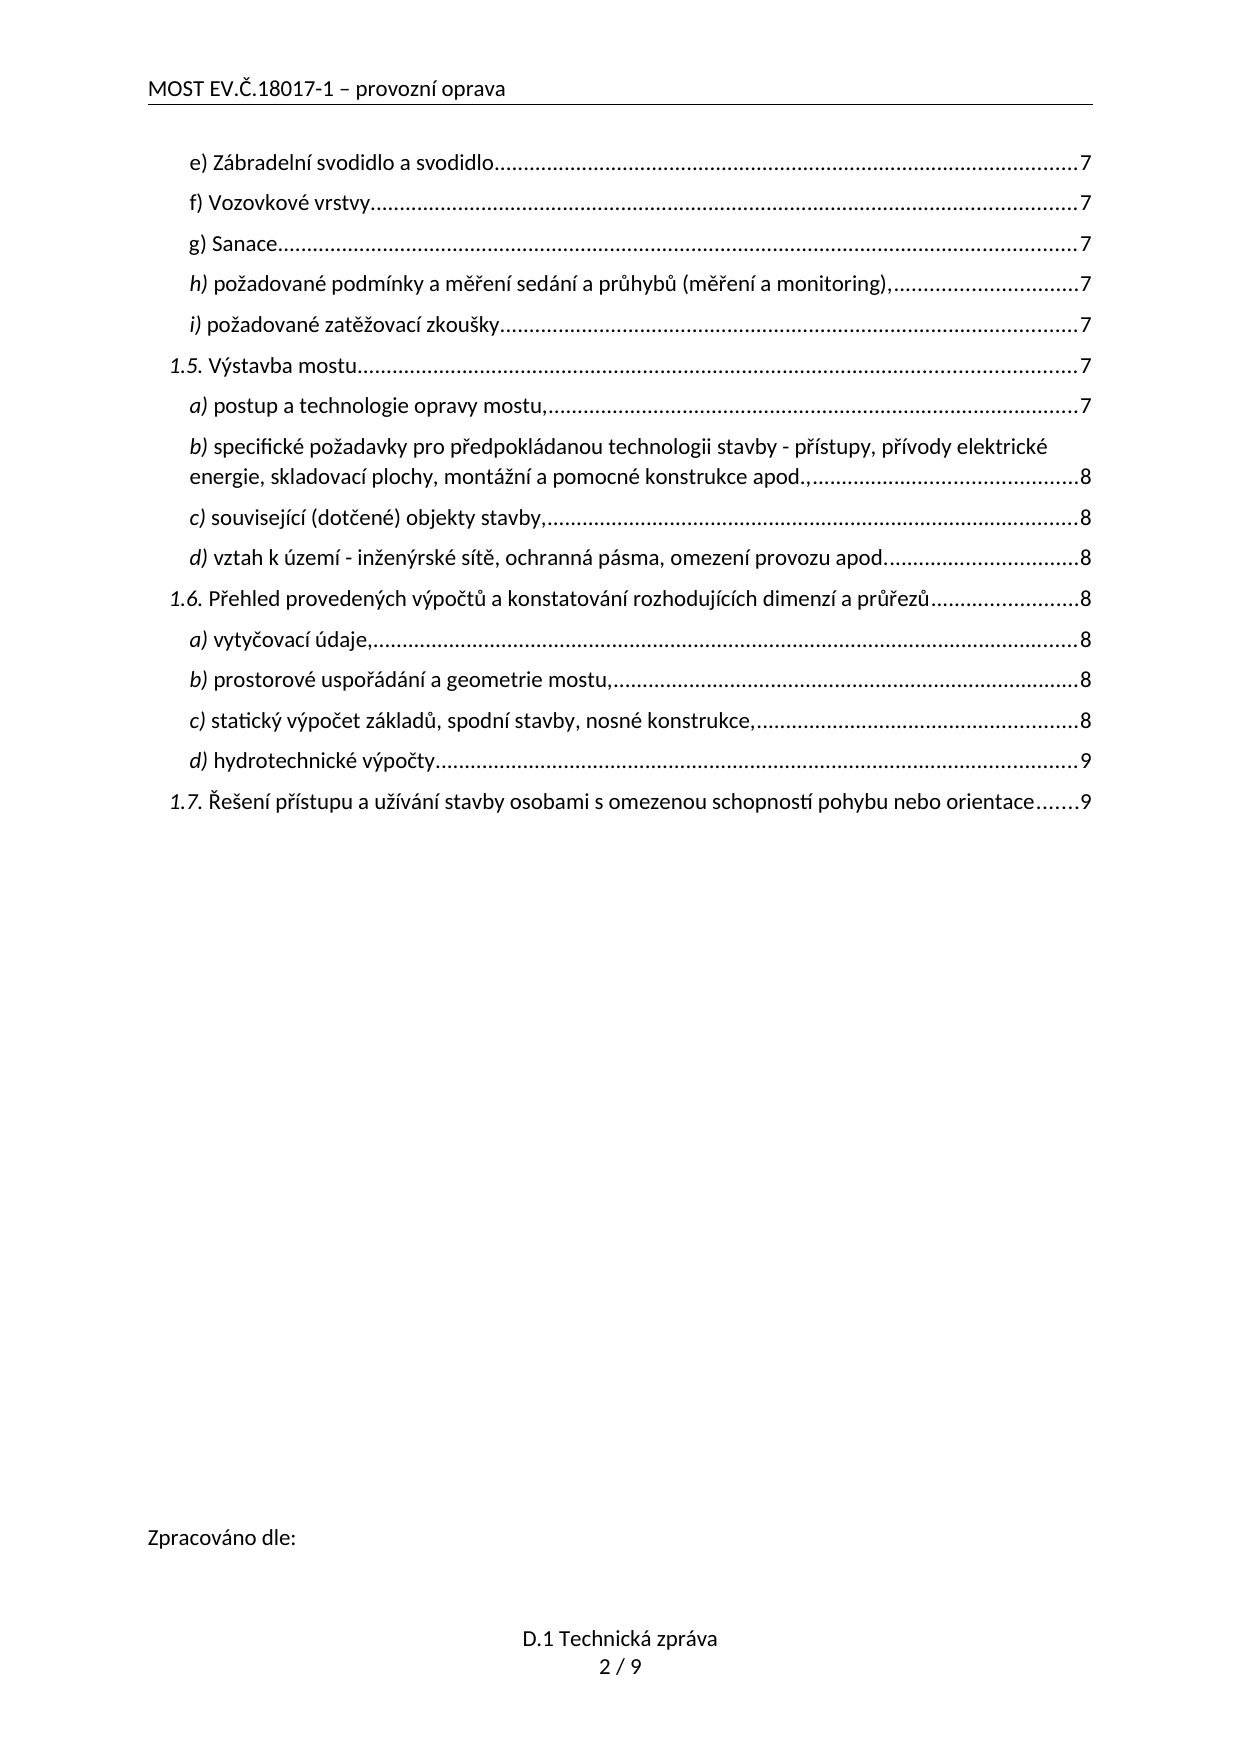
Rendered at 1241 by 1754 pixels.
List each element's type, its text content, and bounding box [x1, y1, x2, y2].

text Zpracováno dle: [148, 1523, 1093, 1551]
